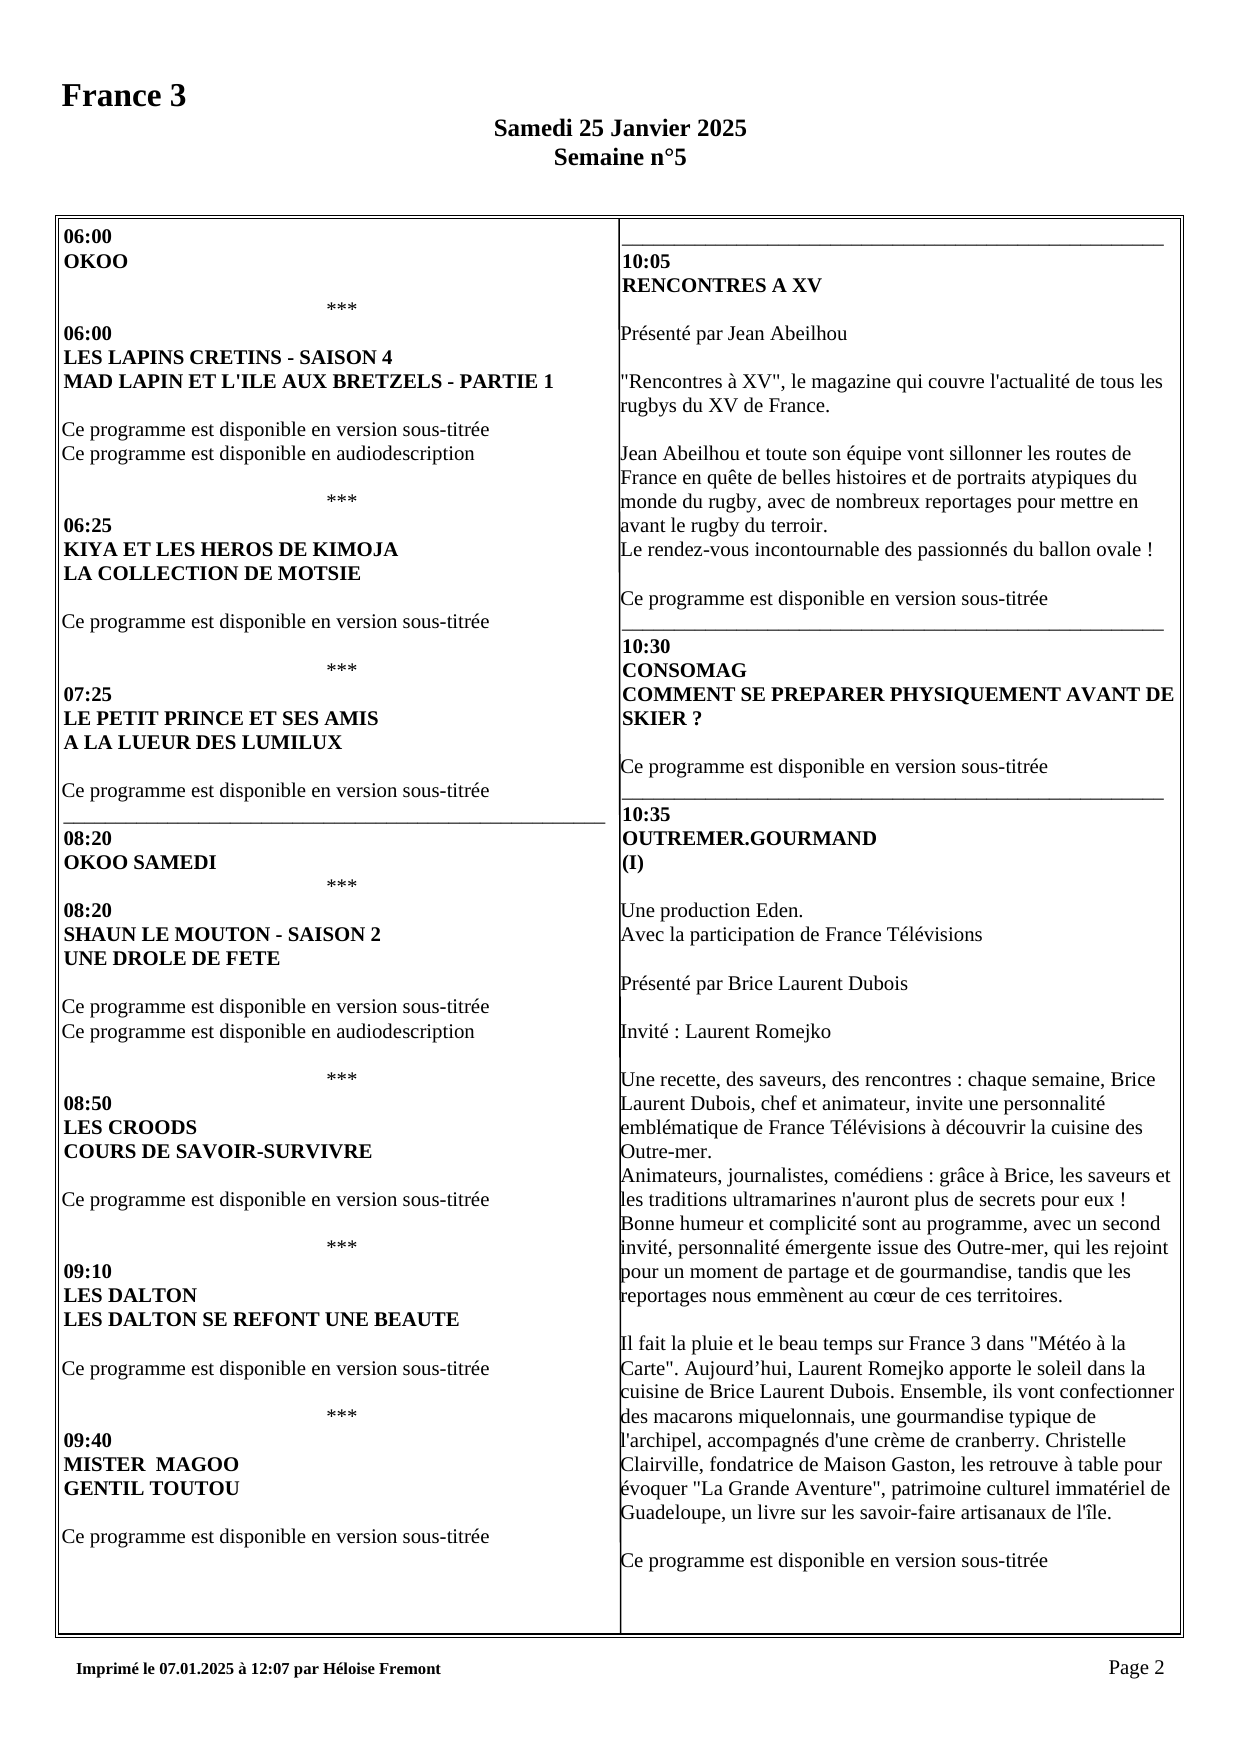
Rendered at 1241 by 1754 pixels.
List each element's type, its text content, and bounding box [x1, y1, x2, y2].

text 08:50 [63, 1091, 620, 1115]
text 06:00 [63, 224, 620, 248]
text ____________________________________________________ [622, 778, 1179, 802]
text *** [63, 874, 620, 898]
text *** [63, 1403, 620, 1428]
text 10:35 [622, 802, 1179, 826]
text *** [63, 1235, 620, 1259]
text Ce programme est disponible en version sous-titrée [61, 994, 620, 1018]
text SHAUN LE MOUTON - SAISON 2 [63, 922, 620, 946]
text LA COLLECTION DE MOTSIE [63, 561, 620, 585]
text Ce programme est disponible en version sous-titrée [620, 754, 1179, 778]
text 09:10 [63, 1259, 620, 1283]
text Ce programme est disponible en audiodescription [61, 441, 620, 465]
text LE PETIT PRINCE ET SES AMIS [63, 706, 620, 730]
text 10:05 [622, 248, 1179, 273]
text LES DALTON SE REFONT UNE BEAUTE [63, 1307, 620, 1331]
text GENTIL TOUTOU [63, 1476, 620, 1500]
text Ce programme est disponible en version sous-titrée [61, 1355, 620, 1379]
text 06:25 [63, 513, 620, 537]
text UNE DROLE DE FETE [63, 946, 620, 970]
text Ce programme est disponible en version sous-titrée [61, 609, 620, 633]
text MAD LAPIN ET L'ILE AUX BRETZELS - PARTIE 1 [63, 369, 620, 393]
text *** [63, 489, 620, 513]
text 06:00 [63, 321, 620, 345]
text Ce programme est disponible en version sous-titrée [61, 1187, 620, 1211]
text KIYA ET LES HEROS DE KIMOJA [63, 537, 620, 561]
text LES CROODS [63, 1115, 620, 1139]
text 07:25 [63, 682, 620, 706]
text LES LAPINS CRETINS - SAISON 4 [63, 345, 620, 369]
text LES DALTON [63, 1283, 620, 1307]
text COURS DE SAVOIR-SURVIVRE [63, 1139, 620, 1163]
text A LA LUEUR DES LUMILUX [63, 730, 620, 754]
text Une production Eden. Avec la participation de France Télévisions Présenté par Brice Laurent Dubois Invité : Laurent Romejko Une recette, des saveurs, des rencontres : chaque semaine, Brice Laurent Dubois, chef et animateur, invite une personnalité emblématique de France Télévisions à découvrir la cuisine des Outre-mer. Animateurs, journalistes, comédiens : grâce à Brice, les saveurs et les traditions ultramarines n'auront plus de secrets pour eux ! Bonne humeur et complicité sont au programme, avec un second invité, personnalité émergente issue des Outre-mer, qui les rejoint pour un moment de partage et de gourmandise, tandis que les reportages nous emmènent au cœur de ces territoires. [620, 874, 1179, 1307]
text ____________________________________________________ [63, 802, 620, 826]
text 08:20 [63, 898, 620, 922]
text RENCONTRES A XV [622, 273, 1179, 297]
text *** [63, 658, 620, 682]
text (I) [622, 850, 1179, 874]
text *** [63, 1067, 620, 1091]
text Ce programme est disponible en version sous-titrée [61, 778, 620, 802]
text OUTREMER.GOURMAND [622, 826, 1179, 850]
text Ce programme est disponible en version sous-titrée [620, 585, 1179, 609]
text Ce programme est disponible en version sous-titrée [61, 417, 620, 441]
text 10:30 [622, 633, 1179, 658]
text CONSOMAG [622, 658, 1179, 682]
text ____________________________________________________ [622, 609, 1179, 633]
text ____________________________________________________ [622, 224, 1179, 248]
text Il fait la pluie et le beau temps sur France 3 dans "Météo à la Carte". Aujourd’hui, Laurent Romejko apporte le soleil dans la cuisine de Brice Laurent Dubois. Ensemble, ils vont confectionner des macarons miquelonnais, une gourmandise typique de l'archipel, accompagnés d'une crème de cranberry. Christelle Clairville, fondatrice de Maison Gaston, les retrouve à table pour évoquer "La Grande Aventure", patrimoine culturel immatériel de Guadeloupe, un livre sur les savoir-faire artisanaux de l'île. [620, 1331, 1179, 1524]
text Présenté par Jean Abeilhou "Rencontres à XV", le magazine qui couvre l'actualité de tous les rugbys du XV de France. Jean Abeilhou et toute son équipe vont sillonner les routes de France en quête de belles histoires et de portraits atypiques du monde du rugby, avec de nombreux reportages pour mettre en avant le rugby du terroir. Le rendez-vous incontournable des passionnés du ballon ovale ! [620, 297, 1179, 561]
text OKOO [63, 248, 620, 273]
text COMMENT SE PREPARER PHYSIQUEMENT AVANT DE SKIER ? [622, 682, 1179, 730]
text Ce programme est disponible en version sous-titrée [61, 1524, 620, 1548]
text Ce programme est disponible en audiodescription [61, 1018, 620, 1043]
text 08:20 [63, 826, 620, 850]
text *** [63, 297, 620, 321]
text MISTER MAGOO [63, 1452, 620, 1476]
text OKOO SAMEDI [63, 850, 620, 874]
text Ce programme est disponible en version sous-titrée [620, 1548, 1179, 1572]
text 09:40 [63, 1428, 620, 1452]
